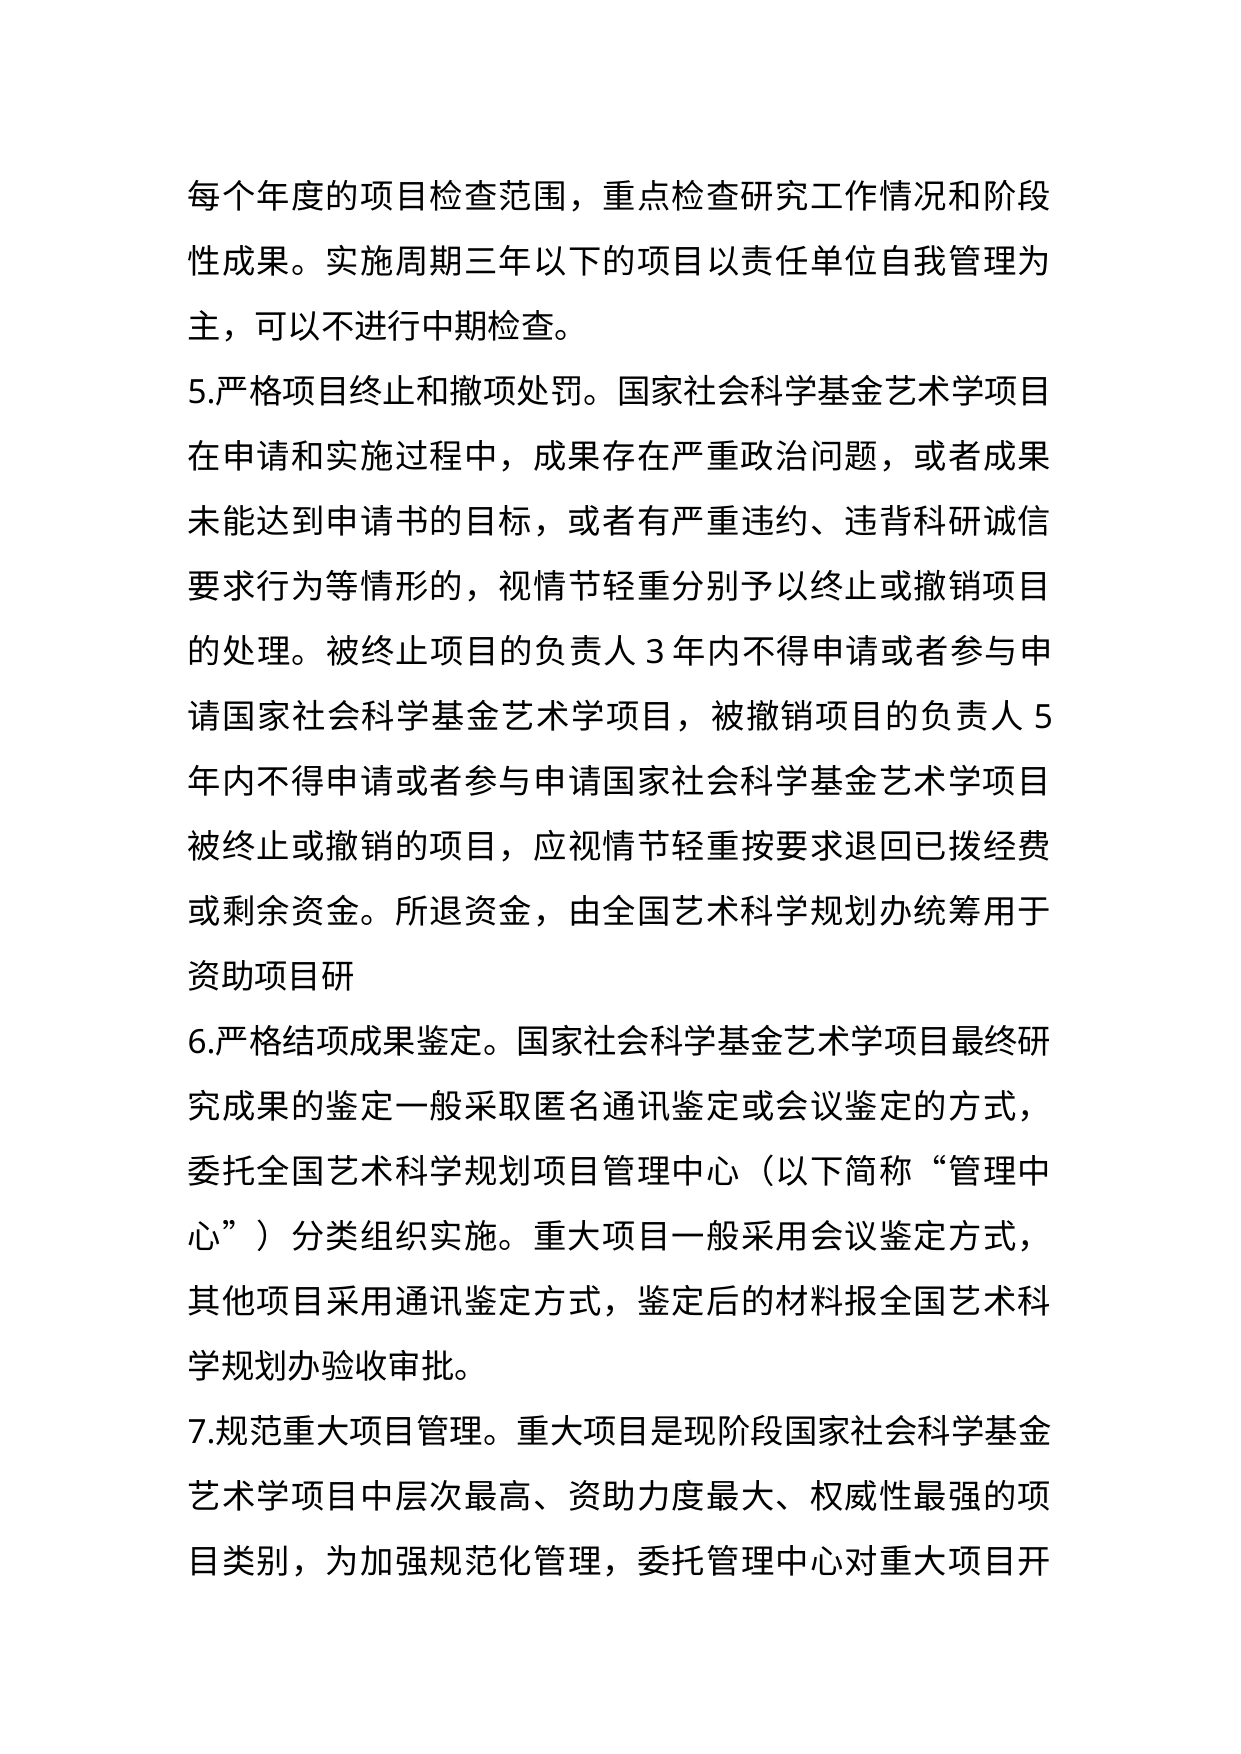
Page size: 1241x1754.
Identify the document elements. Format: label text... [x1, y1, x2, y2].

text 5.严格项目终止和撤项处罚。国家社会科学基金艺术学项目在申请和实施过程中，成果存在严重政治问题，或者成果未能达到申请书的目标，或者有严重违约、违背科研诚信要求行为等情形的，视情节轻重分别予以终止或撤销项目的处理。被终止项目的负责人3年内不得申请或者参与申请国家社会科学基金艺术学项目，被撤销项目的负责人5年内不得申请或者参与申请国家社会科学基金艺术学项目。被终止或撤销的项目，应视情节轻重按要求退回已拨经费或剩余资金。所退资金，由全国艺术科学规划办统筹用于资助项目研 [187, 357, 1053, 1007]
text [187, 1397, 1053, 1592]
text 6.严格结项成果鉴定。国家社会科学基金艺术学项目最终研究成果的鉴定一般采取匿名通讯鉴定或会议鉴定的方式，委托全国艺术科学规划项目管理中心（以下简称“管理中心”）分类组织实施。重大项目一般采用会议鉴定方式，其他项目采用通讯鉴定方式，鉴定后的材料报全国艺术科学规划办验收审批。 [187, 1007, 1053, 1397]
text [187, 162, 1053, 357]
